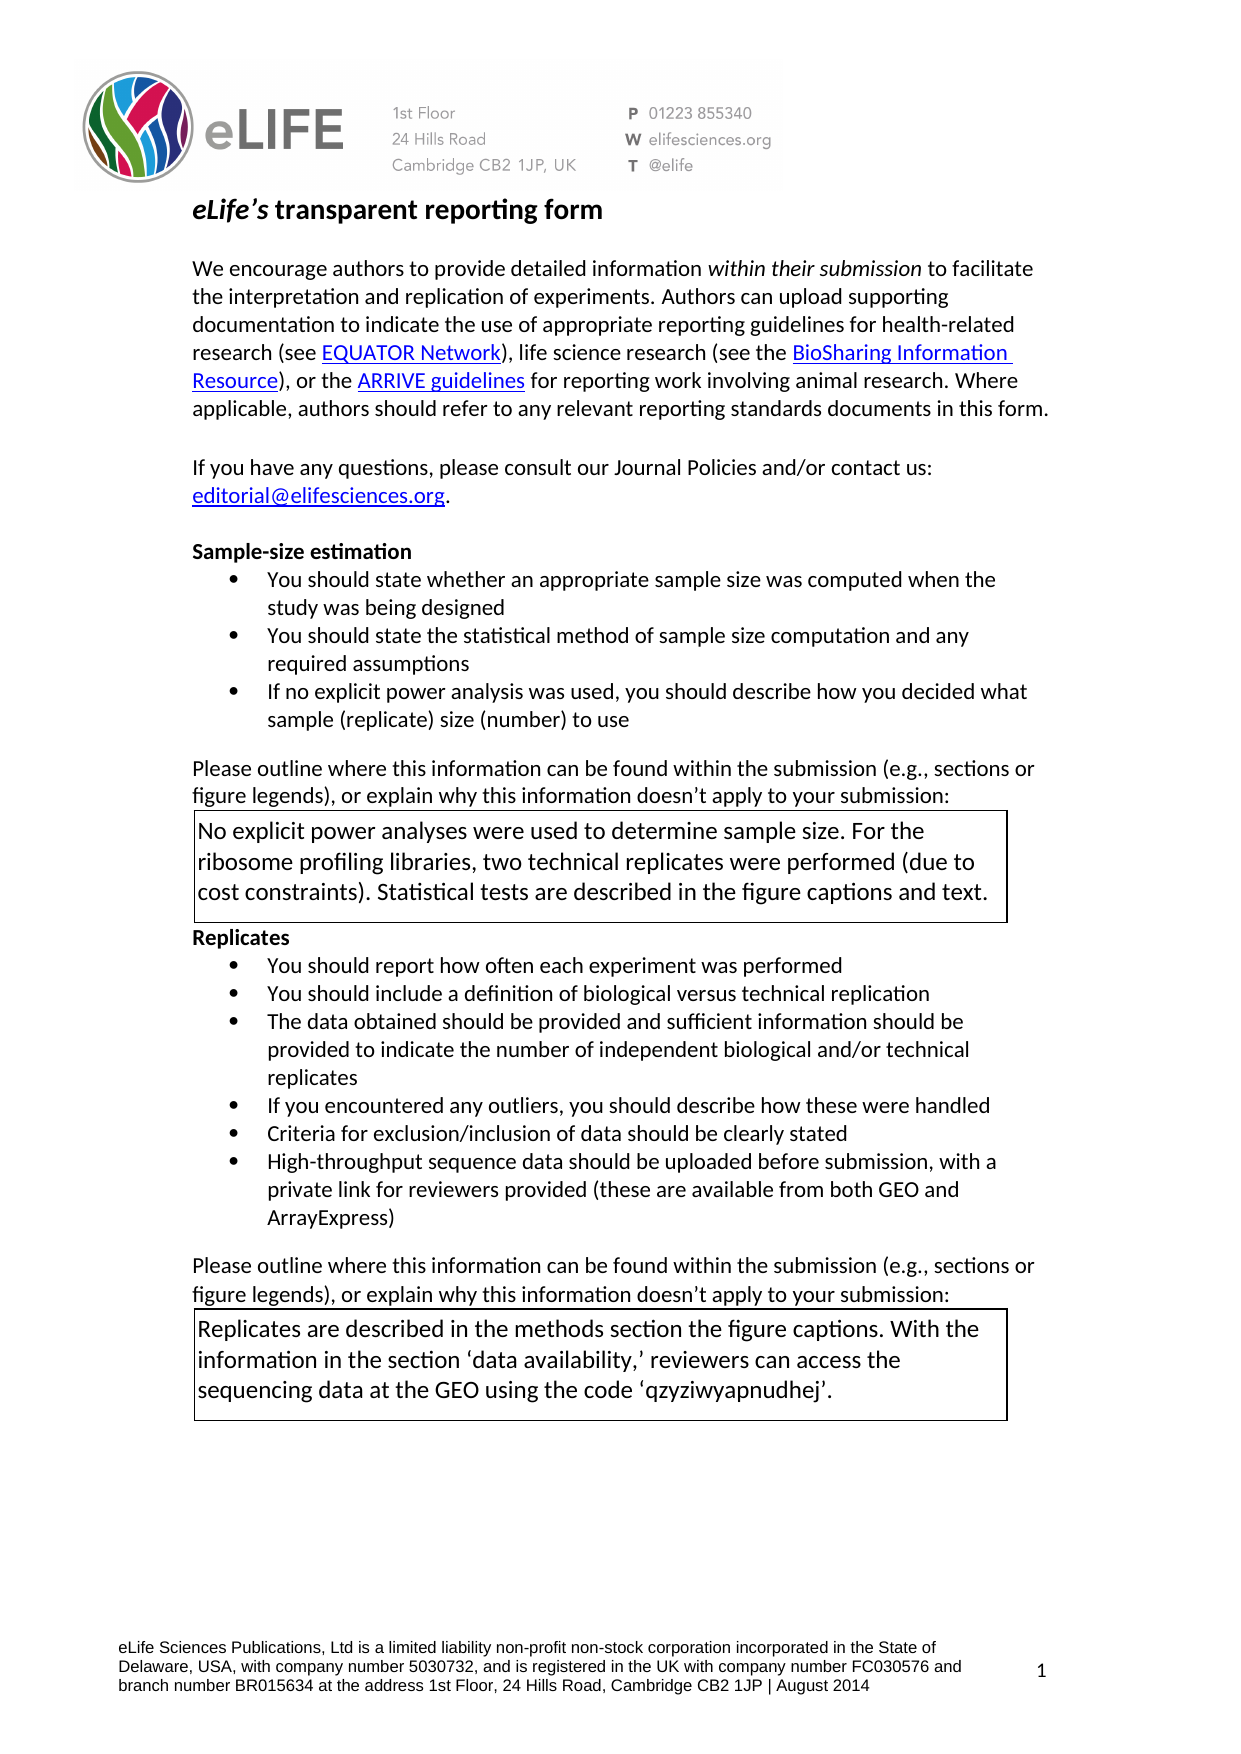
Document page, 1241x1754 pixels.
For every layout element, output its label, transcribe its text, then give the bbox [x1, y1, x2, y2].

text No explicit power analyses were used to determine sample size. For the ribosome profiling libraries, two technical replicates were performed (due to cost constraints). Statistical tests are described in the figure captions and text. [195, 813, 1006, 909]
text Sample-size estimation [192, 537, 1053, 565]
list If you encountered any outliers, you should describe how these were handled [229, 1091, 1053, 1119]
text We encourage authors to provide detailed information within their submission to facilitate the interpretation and replication of experiments. Authors can upload supporting documentation to indicate the use of appropriate reporting guidelines for health-related research (see EQUATOR Network), life science research (see the BioSharing Information Resource), or the ARRIVE guidelines for reporting work involving animal research. Where applicable, authors should refer to any relevant reporting standards documents in this form. [192, 254, 1053, 423]
list You should state the statistical method of sample size computation and any required assumptions [229, 621, 1053, 677]
text Replicates are described in the methods section the figure captions. With the information in the section ‘data availability,’ reviewers can access the sequencing data at the GEO using the code ‘qzyziwyapnudhej’. [195, 1311, 1006, 1407]
list High-throughput sequence data should be uploaded before submission, with a private link for reviewers provided (these are available from both GEO and ArrayExpress) [229, 1147, 1053, 1231]
list If no explicit power analysis was used, you should describe how you decided what sample (replicate) size (number) to use [229, 677, 1053, 733]
list You should report how often each experiment was performed [229, 951, 1053, 979]
list The data obtained should be provided and sufficient information should be provided to indicate the number of independent biological and/or technical replicates [229, 1007, 1053, 1091]
list Criteria for exclusion/inclusion of data should be clearly stated [229, 1119, 1053, 1147]
text Replicates [192, 838, 1053, 951]
text eLife’s transparent reporting form [192, 191, 1053, 226]
list You should include a definition of biological versus technical replication [229, 979, 1053, 1007]
list You should state whether an appropriate sample size was computed when the study was being designed [229, 565, 1053, 621]
picture [73, 59, 784, 191]
text If you have any questions, please consult our Journal Policies and/or contact us: editorial@elifesciences.org. [192, 453, 1053, 509]
